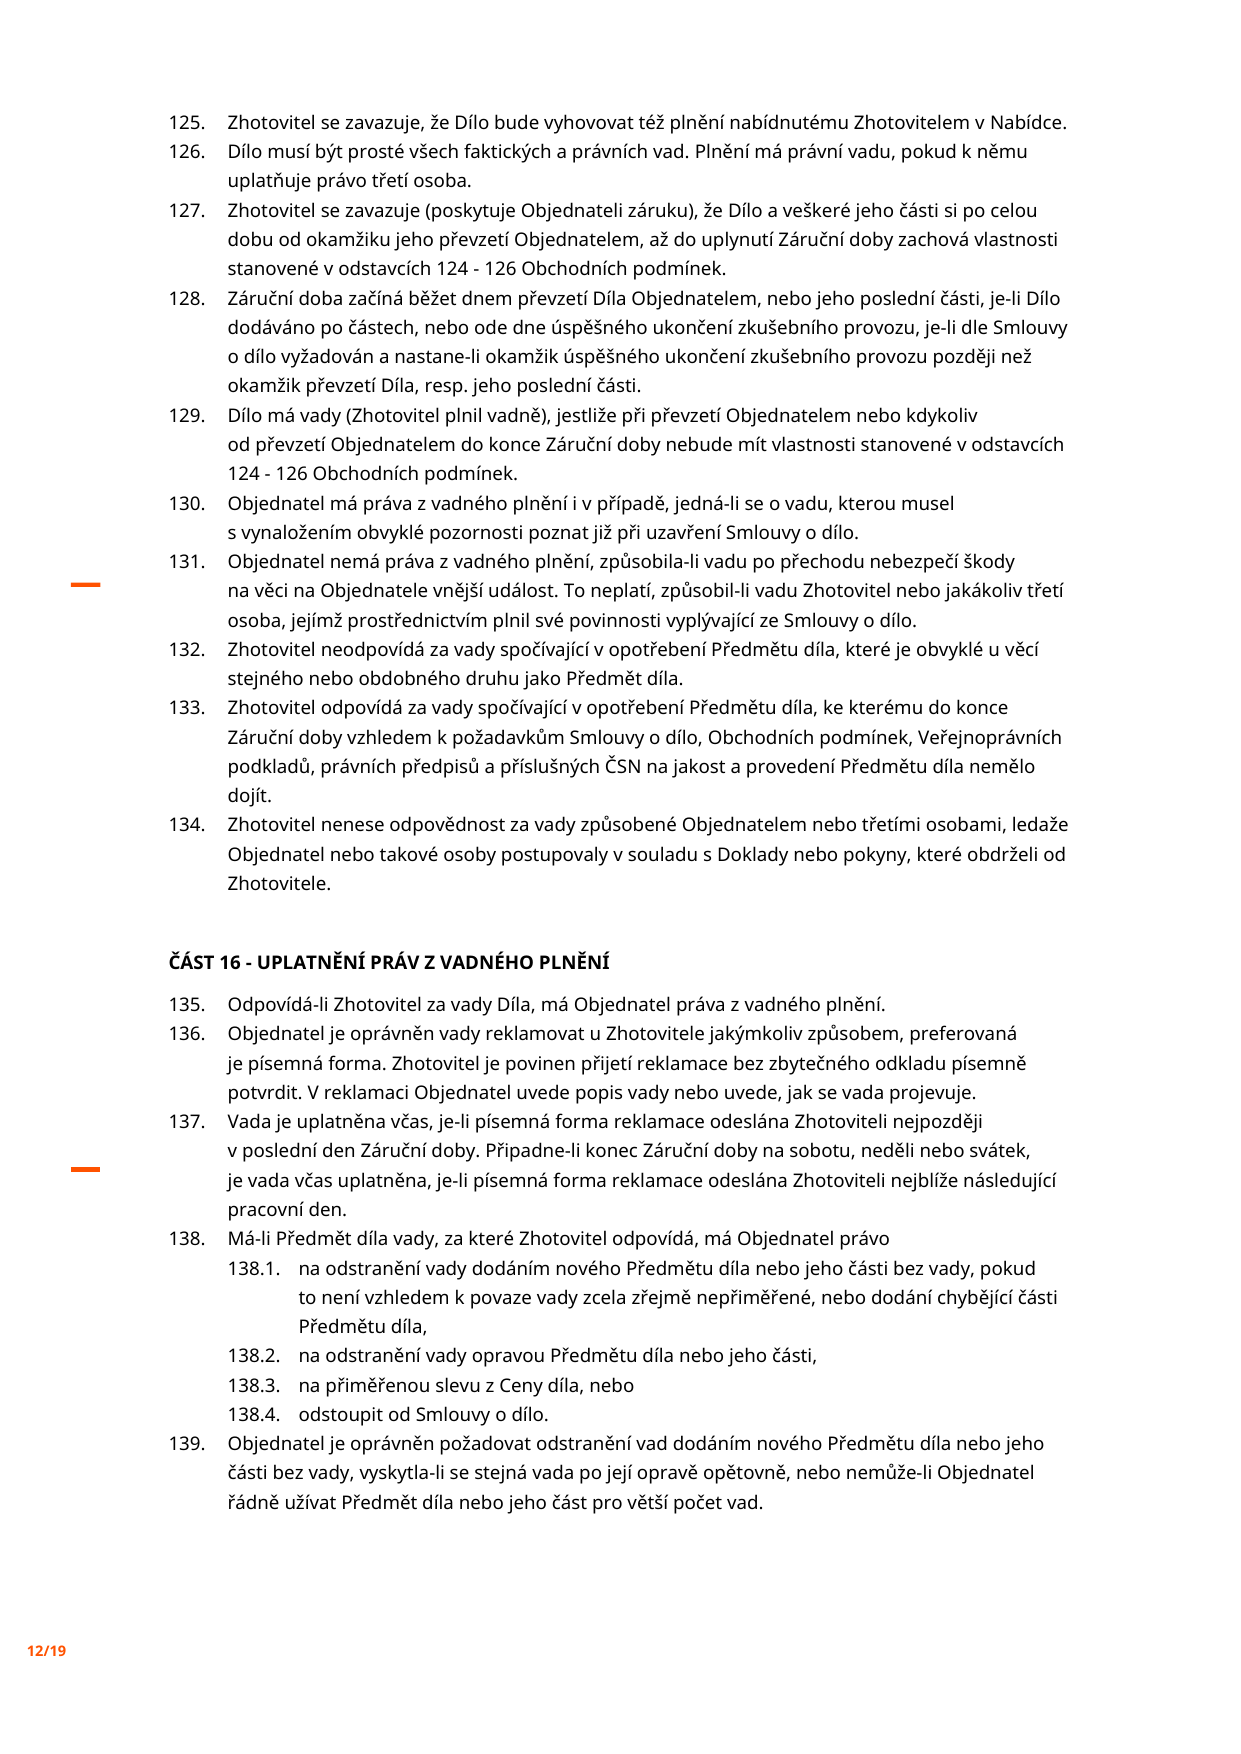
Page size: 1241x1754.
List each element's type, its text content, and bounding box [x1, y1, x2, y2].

list na odstranění vady dodáním nového Předmětu díla nebo jeho části bez vady, pokud to není vzhledem k povaze vady zcela zřejmě nepřiměřené, nebo dodání chybějící části Předmětu díla, [227, 1255, 1072, 1339]
list UPLATNĚNÍ PRÁV Z VADNÉHO PLNĚNÍ [168, 949, 1072, 975]
list Má-li Předmět díla vady, za které Zhotovitel odpovídá, má Objednatel právo [168, 1226, 1072, 1251]
list Dílo musí být prosté všech faktických a právních vad. Plnění má právní vadu, pokud k němu uplatňuje právo třetí osoba. [168, 138, 1072, 193]
list Dílo má vady (Zhotovitel plnil vadně), jestliže při převzetí Objednatelem nebo kdykoliv od převzetí Objednatelem do konce Záruční doby nebude mít vlastnosti stanovené v odstavcích 124 - 126 Obchodních podmínek. [168, 402, 1072, 486]
list Zhotovitel neodpovídá za vady spočívající v opotřebení Předmětu díla, které je obvyklé u věcí stejného nebo obdobného druhu jako Předmět díla. [168, 636, 1072, 691]
list Vada je uplatněna včas, je-li písemná forma reklamace odeslána Zhotoviteli nejpozději v poslední den Záruční doby. Připadne-li konec Záruční doby na sobotu, neděli nebo svátek, je vada včas uplatněna, je-li písemná forma reklamace odeslána Zhotoviteli nejblíže následující pracovní den. [168, 1108, 1072, 1222]
list na přiměřenou slevu z Ceny díla, nebo [227, 1372, 1072, 1397]
list Zhotovitel se zavazuje, že Dílo bude vyhovovat též plnění nabídnutému Zhotovitelem v Nabídce. [168, 109, 1072, 135]
list Zhotovitel se zavazuje (poskytuje Objednateli záruku), že Dílo a veškeré jeho části si po celou dobu od okamžiku jeho převzetí Objednatelem, až do uplynutí Záruční doby zachová vlastnosti stanovené v odstavcích 124 - 126 Obchodních podmínek. [168, 197, 1072, 281]
list odstoupit od Smlouvy o dílo. [227, 1401, 1072, 1427]
list na odstranění vady opravou Předmětu díla nebo jeho části, [227, 1343, 1072, 1368]
list Objednatel je oprávněn vady reklamovat u Zhotovitele jakýmkoliv způsobem, preferovaná je písemná forma. Zhotovitel je povinen přijetí reklamace bez zbytečného odkladu písemně potvrdit. V reklamaci Objednatel uvede popis vady nebo uvede, jak se vada projevuje. [168, 1021, 1072, 1105]
list Odpovídá-li Zhotovitel za vady Díla, má Objednatel práva z vadného plnění. [168, 991, 1072, 1017]
list Objednatel nemá práva z vadného plnění, způsobila-li vadu po přechodu nebezpečí škody na věci na Objednatele vnější událost. To neplatí, způsobil-li vadu Zhotovitel nebo jakákoliv třetí osoba, jejímž prostřednictvím plnil své povinnosti vyplývající ze Smlouvy o dílo. [168, 548, 1072, 632]
list Zhotovitel odpovídá za vady spočívající v opotřebení Předmětu díla, ke kterému do konce Záruční doby vzhledem k požadavkům Smlouvy o dílo, Obchodních podmínek, Veřejnoprávních podkladů, právních předpisů a příslušných ČSN na jakost a provedení Předmětu díla nemělo dojít. [168, 695, 1072, 808]
list Zhotovitel nenese odpovědnost za vady způsobené Objednatelem nebo třetími osobami, ledaže Objednatel nebo takové osoby postupovaly v souladu s Doklady nebo pokyny, které obdrželi od Zhotovitele. [168, 812, 1072, 896]
list Objednatel je oprávněn požadovat odstranění vad dodáním nového Předmětu díla nebo jeho části bez vady, vyskytla-li se stejná vada po její opravě opětovně, nebo nemůže-li Objednatel řádně užívat Předmět díla nebo jeho část pro větší počet vad. [168, 1430, 1072, 1514]
list Záruční doba začíná běžet dnem převzetí Díla Objednatelem, nebo jeho poslední části, je-li Dílo dodáváno po částech, nebo ode dne úspěšného ukončení zkušebního provozu, je-li dle Smlouvy o dílo vyžadován a nastane-li okamžik úspěšného ukončení zkušebního provozu později než okamžik převzetí Díla, resp. jeho poslední části. [168, 285, 1072, 398]
list Objednatel má práva z vadného plnění i v případě, jedná-li se o vadu, kterou musel s vynaložením obvyklé pozornosti poznat již při uzavření Smlouvy o dílo. [168, 490, 1072, 544]
